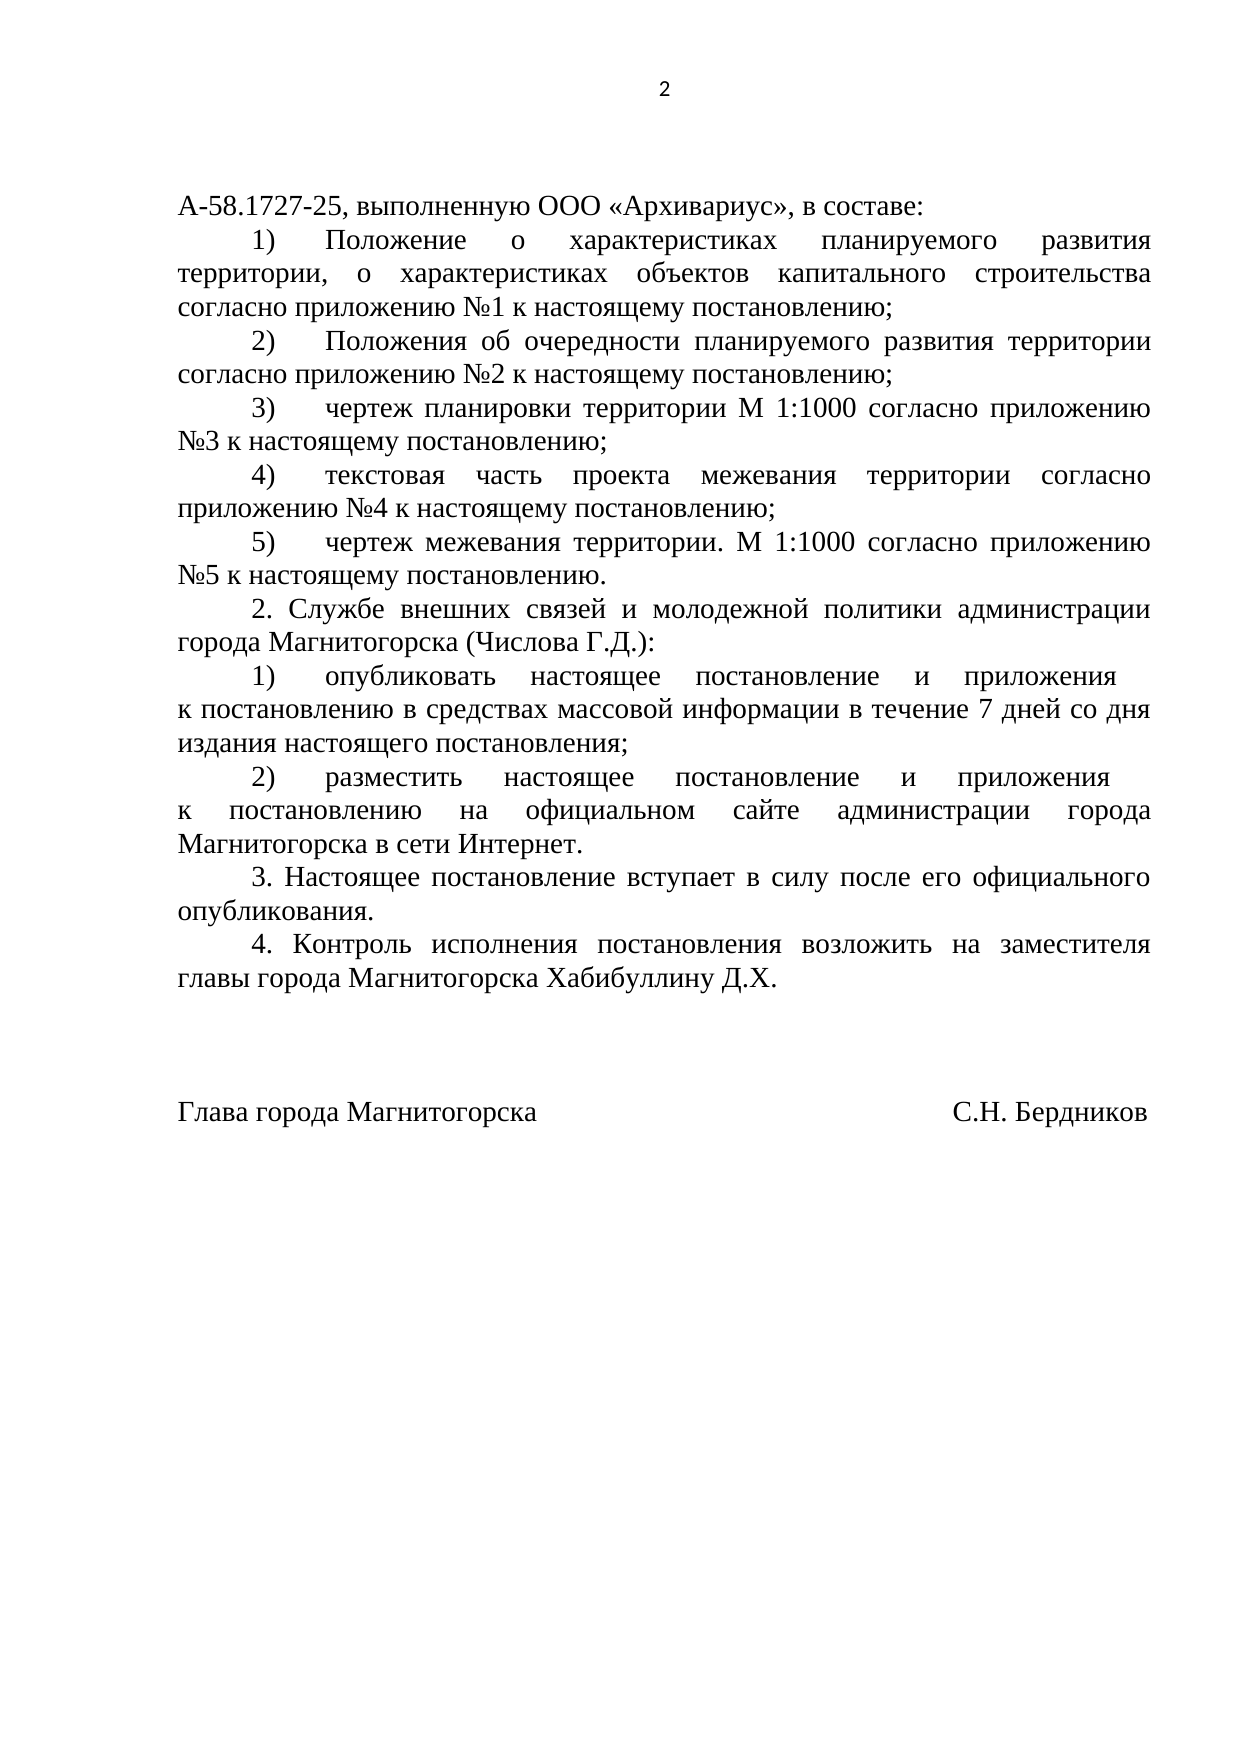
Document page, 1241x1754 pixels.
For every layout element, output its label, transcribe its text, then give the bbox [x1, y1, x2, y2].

list Положения об очередности планируемого развития территории согласно приложению №2 к настоящему постановлению; [177, 323, 1152, 390]
list чертеж межевания территории. М 1:1000 согласно приложению №5 к настоящему постановлению. [177, 524, 1152, 591]
list разместить настоящее постановление и приложения к постановлению на официальном сайте администрации города Магнитогорска в сети Интернет. [177, 759, 1152, 859]
list опубликовать настоящее постановление и приложения к постановлению в средствах массовой информации в течение 7 дней со дня издания настоящего постановления; [177, 658, 1152, 759]
list 4. Контроль исполнения постановления возложить на заместителя главы города Магнитогорска Хабибуллину Д.Х. [177, 926, 1152, 993]
text 3. Настоящее постановление вступает в силу после его официального опубликования. [177, 859, 1152, 926]
list текстовая часть проекта межевания территории согласно приложению №4 к настоящему постановлению; [177, 457, 1152, 524]
text 2. Службе внешних связей и молодежной политики администрации города Магнитогорска (Числова Г.Д.): [177, 591, 1152, 658]
list Положение о характеристиках планируемого развития территории, о характеристиках объектов капитального строительства согласно приложению №1 к настоящему постановлению; [177, 222, 1152, 323]
list Глава города Магнитогорска С.Н. Бердников [177, 1094, 1152, 1128]
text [177, 188, 1152, 222]
list чертеж планировки территории М 1:1000 согласно приложению №3 к настоящему постановлению; [177, 390, 1152, 457]
